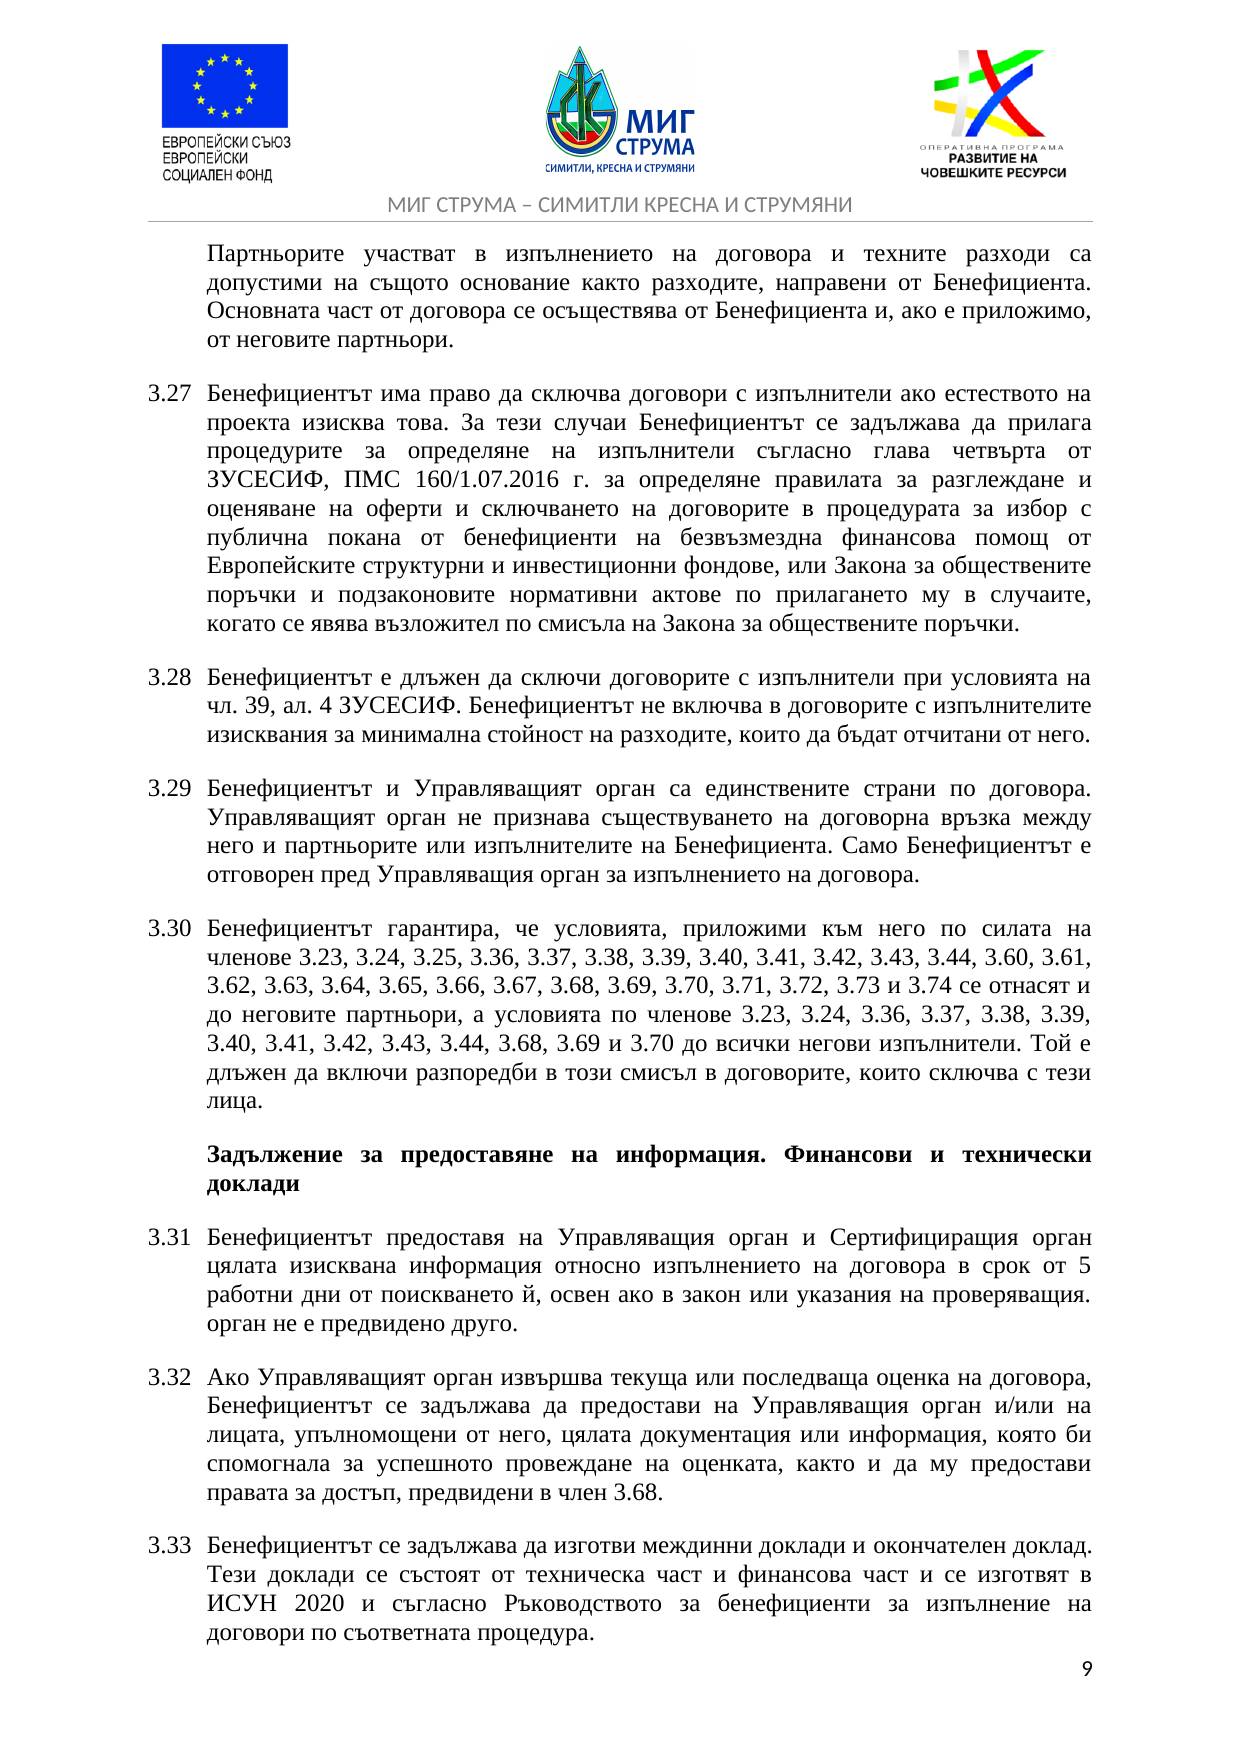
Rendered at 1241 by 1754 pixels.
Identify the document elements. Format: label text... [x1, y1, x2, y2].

text 3.32 Ако Управляващият орган извършва текуща или последваща оценка на договора, Бенефициентът се задължава да предостави на Управляващия орган и/или на лицата, упълномощени от него, цялата документация или информация, която би спомогнала за успешното провеждане на оценката, както и да му предостави правата за достъп, предвидени в член 3.68. [148, 1362, 1093, 1506]
text 3.29 Бенефициентът и Управляващият орган са единствените страни по договора. Управляващият орган не признава съществуването на договорна връзка между него и партньорите или изпълнителите на Бенефициента. Само Бенефициентът е отговорен пред Управляващия орган за изпълнението на договора. [148, 773, 1093, 888]
text 3.33 Бенефициентът се задължава да изготви междинни доклади и окончателен доклад. Тези доклади се състоят от техническа част и финансова част и се изготвят в ИСУН 2020 и съгласно Ръководството за бенефициенти за изпълнение на договори по съответната процедура. [148, 1531, 1093, 1646]
text Партньорите участват в изпълнението на договора и техните разходи са допустими на същото основание както разходите, направени от Бенефициента. Основната част от договора се осъществява от Бенефициента и, ако е приложимо, от неговите партньори. [207, 238, 1093, 353]
text 3.30 Бенефициентът гарантира, че условията, приложими към него по силата на членове 3.23, 3.24, 3.25, 3.36, 3.37, 3.38, 3.39, 3.40, 3.41, 3.42, 3.43, 3.44, 3.60, 3.61, 3.62, 3.63, 3.64, 3.65, 3.66, 3.67, 3.68, 3.69, 3.70, 3.71, 3.72, 3.73 и 3.74 се отнасят и до неговите партньори, а условията по членове 3.23, 3.24, 3.36, 3.37, 3.38, 3.39, 3.40, 3.41, 3.42, 3.43, 3.44, 3.68, 3.69 и 3.70 до всички негови изпълнители. Той е длъжен да включи разпоредби в този смисъл в договорите, които сключва с тези лица. [148, 913, 1093, 1114]
picture [545, 46, 695, 174]
picture [895, 31, 1083, 192]
text 3.28 Бенефициентът е длъжен да сключи договорите с изпълнители при условията на чл. 39, ал. 4 ЗУСЕСИФ. Бенефициентът не включва в договорите с изпълнителите изисквания за минимална стойност на разходите, които да бъдат отчитани от него. [148, 662, 1093, 748]
text 3.27 Бенефициентът има право да сключва договори с изпълнители ако естеството на проекта изисква това. За тези случаи Бенефициентът се задължава да прилага процедурите за определяне на изпълнители съгласно глава четвърта от ЗУСЕСИФ, ПМС 160/1.07.2016 г. за определяне правилата за разглеждане и оценяване на оферти и сключването на договорите в процедурата за избор с публична покана от бенефициенти на безвъзмездна финансова помощ от Европейските структурни и инвестиционни фондове, или Закона за обществените поръчки и подзаконовите нормативни актове по прилагането му в случаите, когато се явява възложител по смисъла на Закона за обществените поръчки. [148, 378, 1093, 637]
picture [153, 14, 333, 201]
text 3.31 Бенефициентът предоставя на Управляващия орган и Сертифициращия орган цялата изисквана информация относно изпълнението на договора в срок от 5 работни дни от поискването й, освен ако в закон или указания на проверяващия. орган не е предвидено друго. [148, 1222, 1093, 1337]
text Задължение за предоставяне на информация. Финансови и технически доклади [207, 1139, 1093, 1197]
